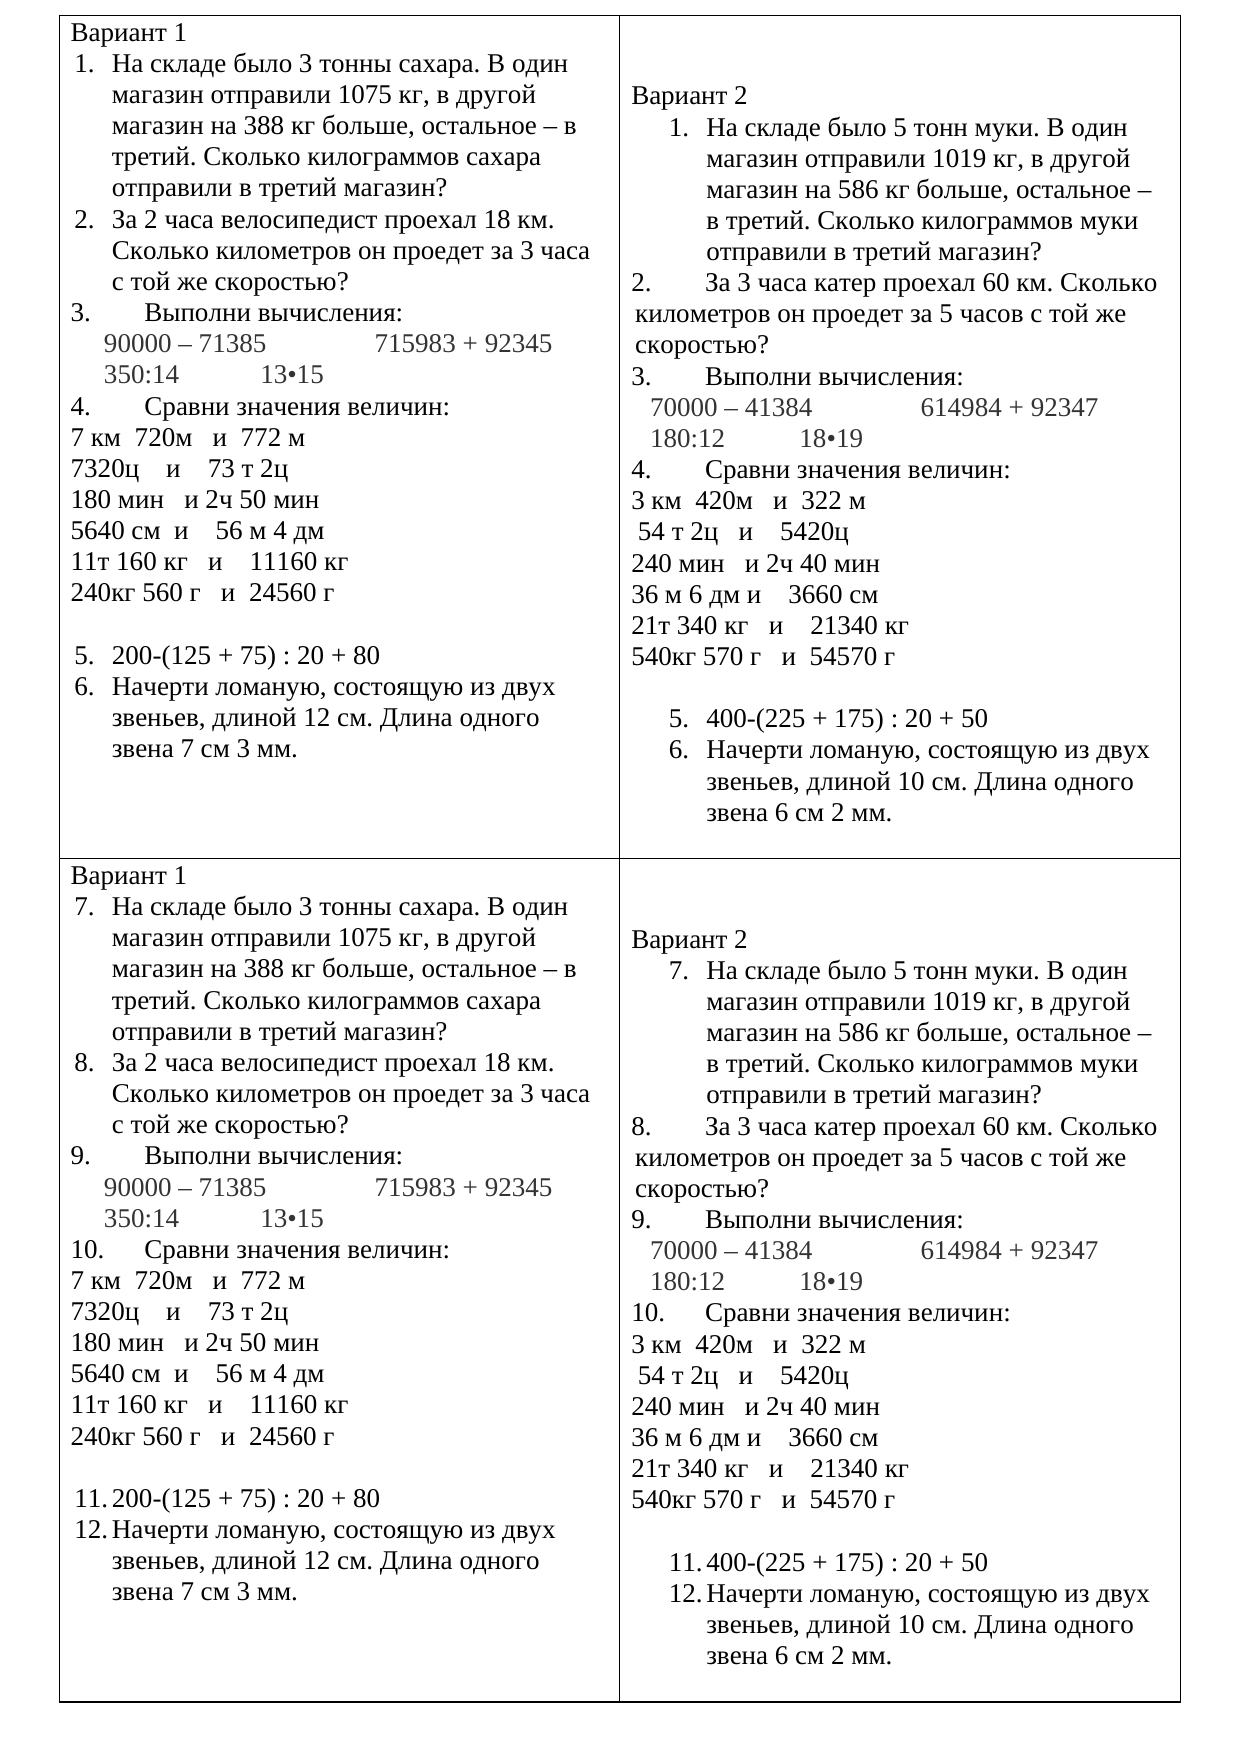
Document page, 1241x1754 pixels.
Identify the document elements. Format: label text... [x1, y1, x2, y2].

table_header Вариант 1 На складе было 3 тонны сахара. В один магазин отправили 1075 кг, в другой магазин на 388 кг больше, остальное – в третий. Сколько килограммов сахара отправили в третий магазин? За 2 часа велосипедист проехал 18 км. Сколько километров он проедет за 3 часа с той же скоростью? Выполни вычисления: 90000 – 71385 715983 + 92345 350:14 13•15 Сравни значения величин: 7 км 720м и 772 м 7320ц и 73 т 2ц 180 мин и 2ч 50 мин 5640 см и 56 м 4 дм 11т 160 кг и 11160 кг 240кг 560 г и 24560 г 200-(125 + 75) : 20 + 80 Начерти ломаную, состоящую из двух звеньев, длиной 12 см. Длина одного звена 7 см 3 мм. [60, 16, 619, 858]
table_header Вариант 2 На складе было 5 тонн муки. В один магазин отправили 1019 кг, в другой магазин на 586 кг больше, остальное – в третий. Сколько килограммов муки отправили в третий магазин? За 3 часа катер проехал 60 км. Сколько километров он проедет за 5 часов с той же скоростью? Выполни вычисления: 70000 – 41384 614984 + 92347 180:12 18•19 Сравни значения величин: 3 км 420м и 322 м 54 т 2ц и 5420ц 240 мин и 2ч 40 мин 36 м 6 дм и 3660 см 21т 340 кг и 21340 кг 540кг 570 г и 54570 г 400-(225 + 175) : 20 + 50 Начерти ломаную, состоящую из двух звеньев, длиной 10 см. Длина одного звена 6 см 2 мм. [620, 16, 1180, 858]
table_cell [620, 859, 1180, 1701]
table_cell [60, 859, 619, 1701]
